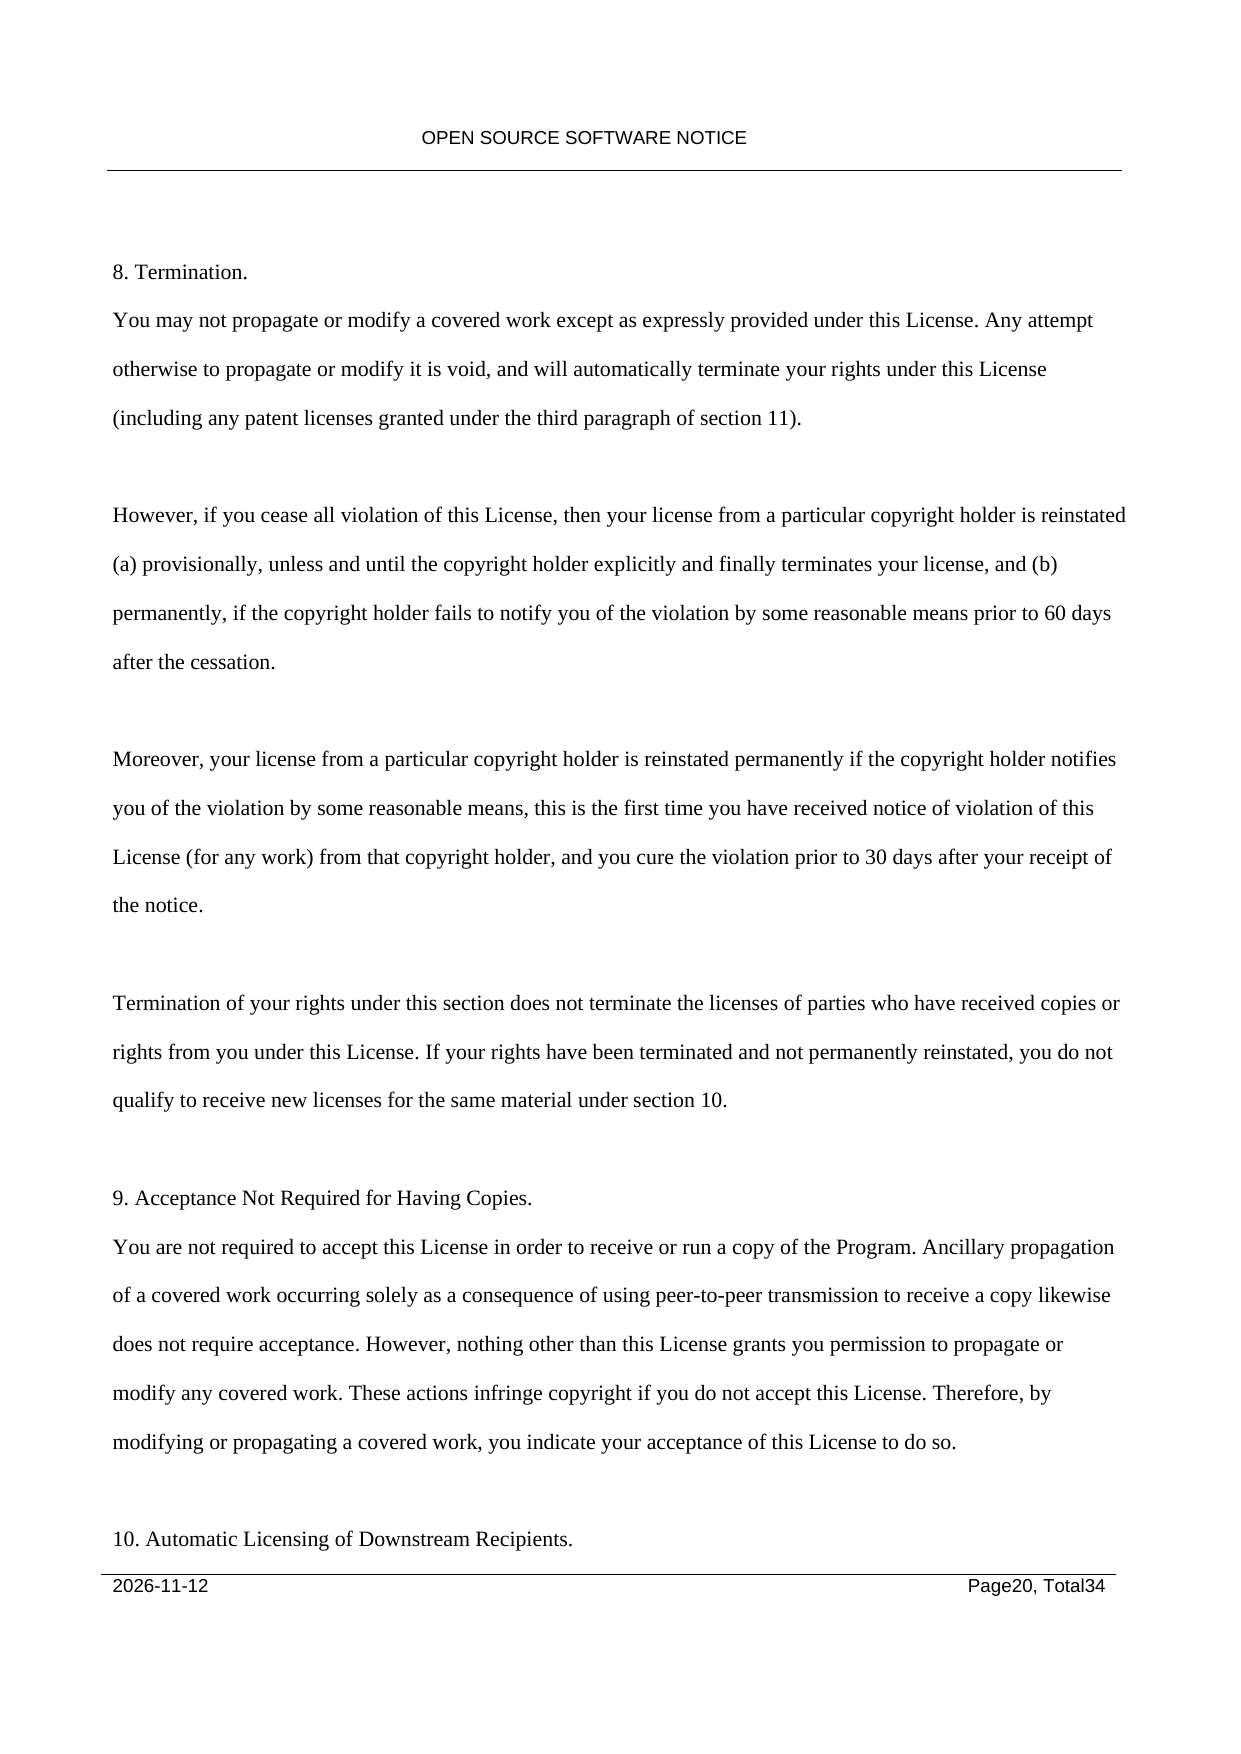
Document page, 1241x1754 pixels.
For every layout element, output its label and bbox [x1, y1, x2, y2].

text [112, 206, 1128, 1555]
